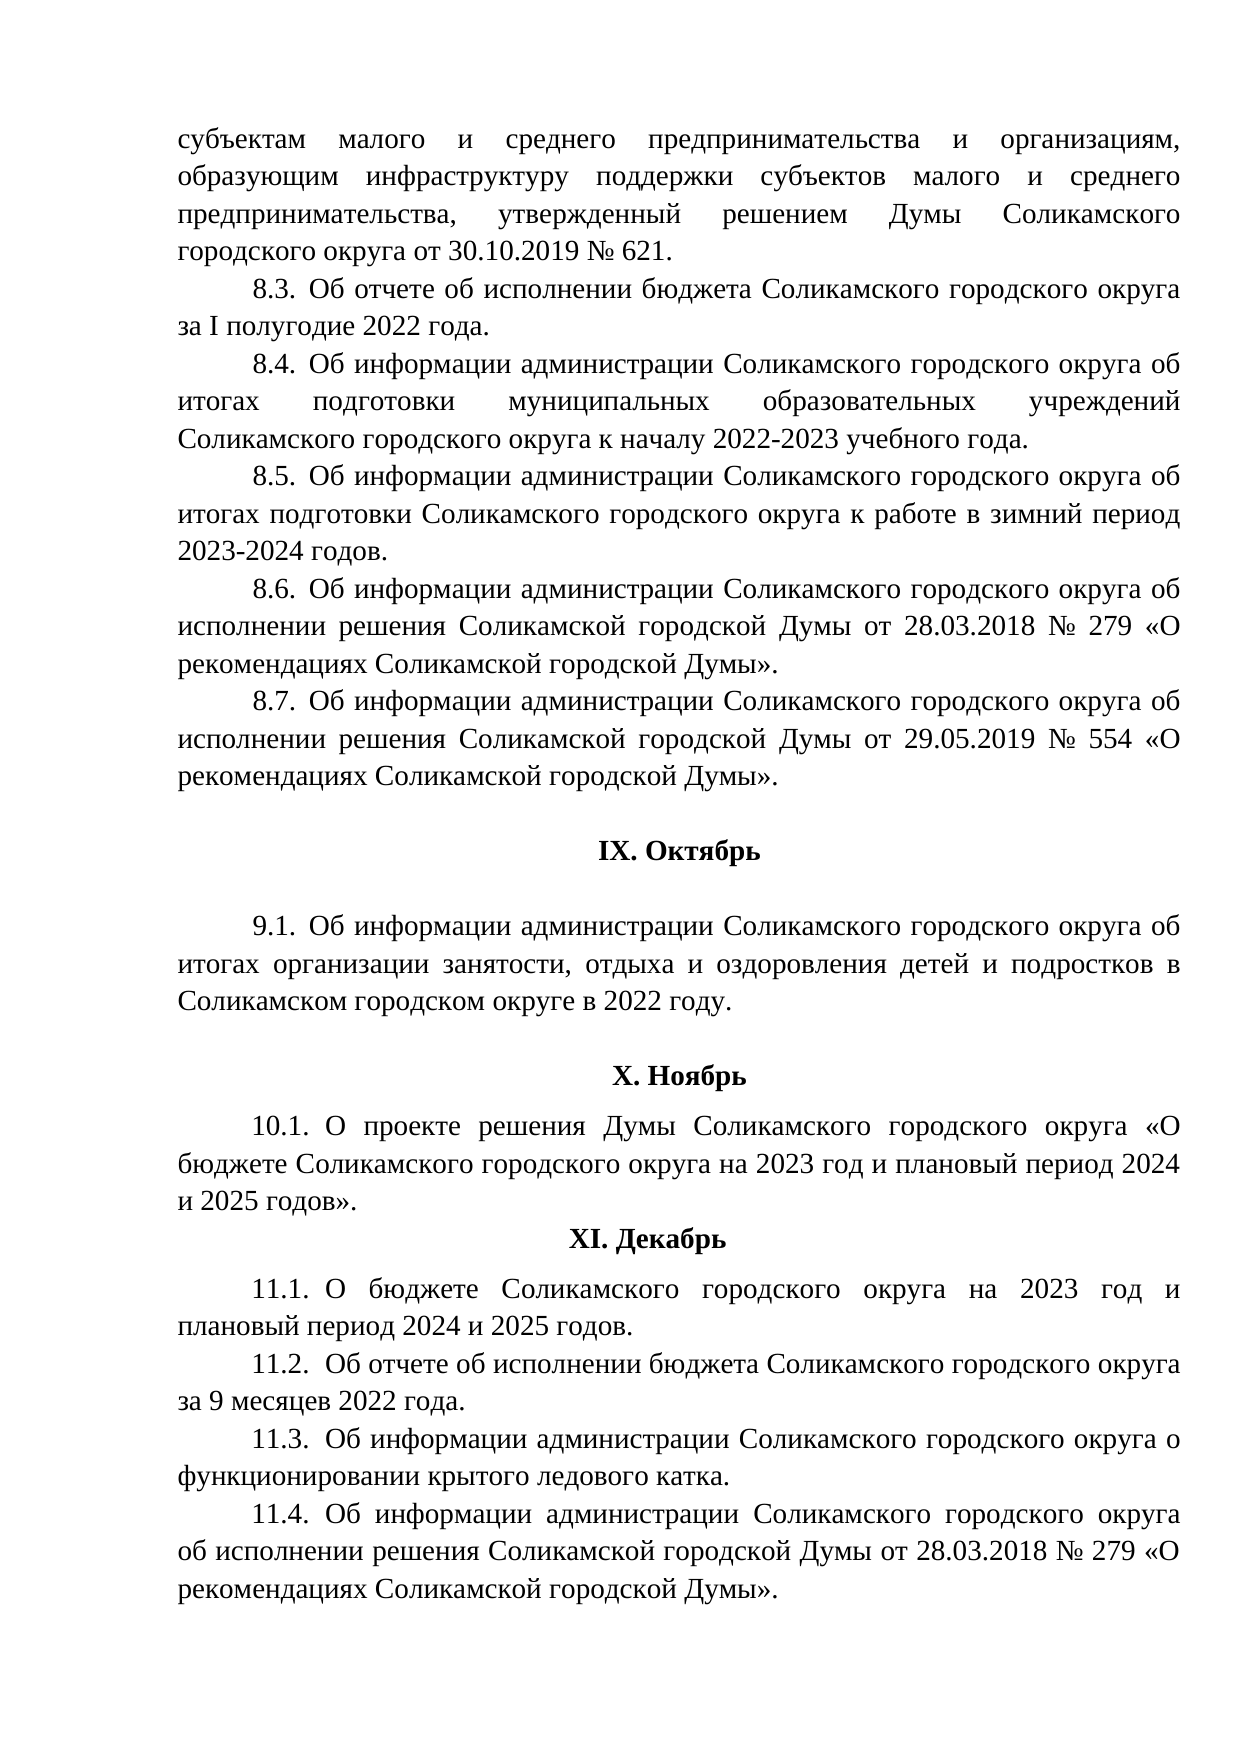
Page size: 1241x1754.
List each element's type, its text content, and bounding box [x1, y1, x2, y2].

text XI. Декабрь [177, 1218, 1181, 1256]
list Об информации администрации Соликамского городского округа об исполнении решения Соликамской городской Думы от 28.03.2018 № 279 «О рекомендациях Соликамской городской Думы». [177, 1493, 1181, 1606]
list Об информации администрации Соликамского городского округа об итогах подготовки Соликамского городского округа к работе в зимний период 2023-2024 годов. [177, 456, 1181, 568]
list Об отчете об исполнении бюджета Соликамского городского округа за 9 месяцев 2022 года. [177, 1343, 1181, 1418]
list Об информации администрации Соликамского городского округа о функционировании крытого ледового катка. [177, 1418, 1181, 1493]
list Об информации администрации Соликамского городского округа об исполнении решения Соликамской городской Думы от 29.05.2019 № 554 «О рекомендациях Соликамской городской Думы». [177, 681, 1181, 793]
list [177, 118, 1181, 268]
list Об информации администрации Соликамского городского округа об исполнении решения Соликамской городской Думы от 28.03.2018 № 279 «О рекомендациях Соликамской городской Думы». [177, 568, 1181, 681]
list Об информации администрации Соликамского городского округа об итогах организации занятости, отдыха и оздоровления детей и подростков в Соликамском городском округе в 2022 году. [177, 906, 1181, 1018]
list Об отчете об исполнении бюджета Соликамского городского округа за I полугодие 2022 года. [177, 268, 1181, 343]
text IX. Октябрь [177, 831, 1181, 868]
list О проекте решения Думы Соликамского городского округа «О бюджете Соликамского городского округа на 2023 год и плановый период 2024 и 2025 годов». [177, 1106, 1181, 1218]
list О бюджете Соликамского городского округа на 2023 год и плановый период 2024 и 2025 годов. [177, 1268, 1181, 1343]
text X. Ноябрь [177, 1056, 1181, 1093]
list Об информации администрации Соликамского городского округа об итогах подготовки муниципальных образовательных учреждений Соликамского городского округа к началу 2022-2023 учебного года. [177, 343, 1181, 456]
